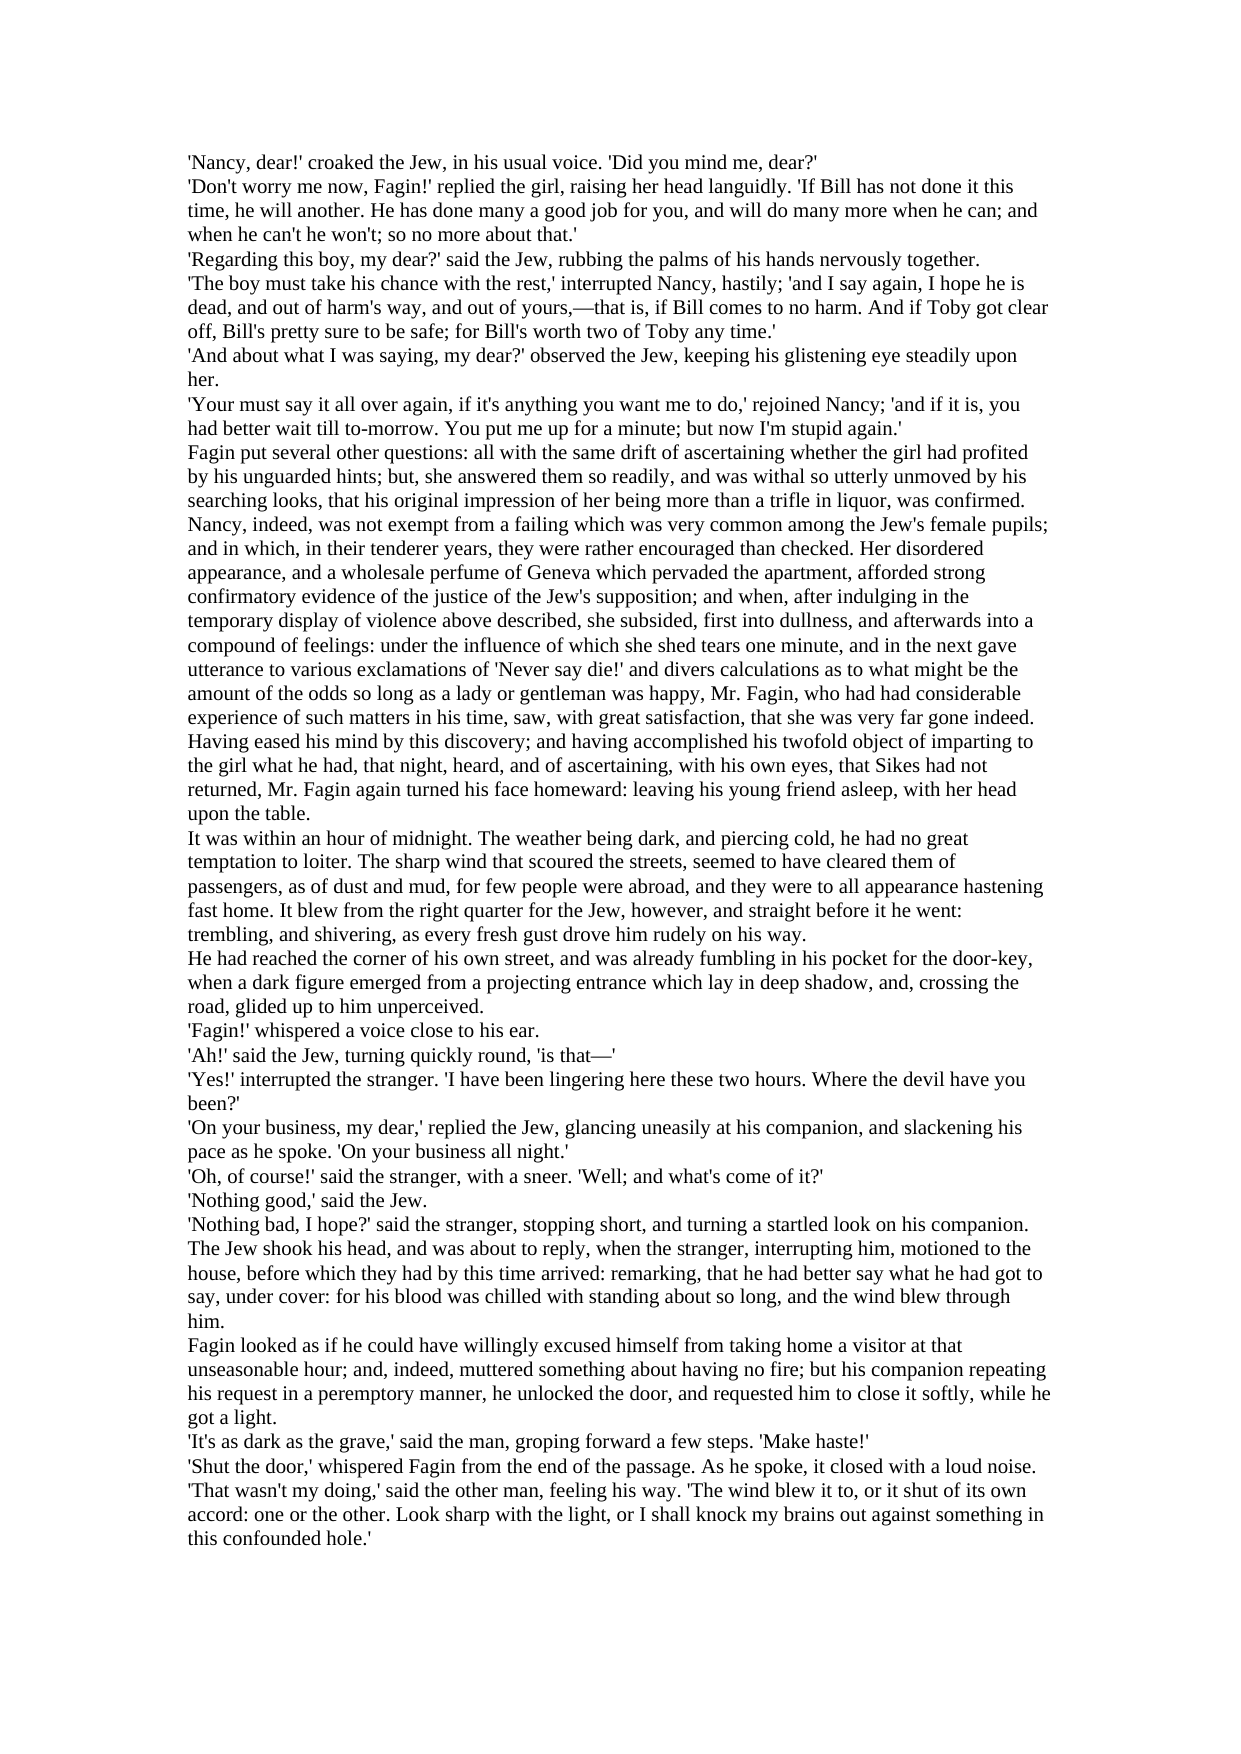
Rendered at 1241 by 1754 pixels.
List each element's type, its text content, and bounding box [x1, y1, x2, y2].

text He had reached the corner of his own street, and was already fumbling in his pocket for the door-key, when a dark figure emerged from a projecting entrance which lay in deep shadow, and, crossing the road, glided up to him unperceived. [187, 946, 1053, 1018]
text 'Fagin!' whispered a voice close to his ear. [187, 1018, 1053, 1042]
text 'Don't worry me now, Fagin!' replied the girl, raising her head languidly. 'If Bill has not done it this time, he will another. He has done many a good job for you, and will do many more when he can; and when he can't he won't; so no more about that.' [187, 174, 1053, 246]
text 'Nancy, dear!' croaked the Jew, in his usual voice. 'Did you mind me, dear?' [187, 150, 1053, 174]
text 'Ah!' said the Jew, turning quickly round, 'is that—' [187, 1043, 1053, 1067]
text 'Nothing bad, I hope?' said the stranger, stopping short, and turning a startled look on his companion. [187, 1212, 1053, 1236]
text 'Your must say it all over again, if it's anything you want me to do,' rejoined Nancy; 'and if it is, you had better wait till to-morrow. You put me up for a minute; but now I'm stupid again.' [187, 392, 1053, 440]
text 'Shut the door,' whispered Fagin from the end of the passage. As he spoke, it closed with a loud noise. [187, 1453, 1053, 1478]
text 'That wasn't my doing,' said the other man, feeling his way. 'The wind blew it to, or it shut of its own accord: one or the other. Look sharp with the light, or I shall knock my brains out against something in this confounded hole.' [187, 1478, 1053, 1550]
text Fagin put several other questions: all with the same drift of ascertaining whether the girl had profited by his unguarded hints; but, she answered them so readily, and was withal so utterly unmoved by his searching looks, that his original impression of her being more than a trifle in liquor, was confirmed. Nancy, indeed, was not exempt from a failing which was very common among the Jew's female pupils; and in which, in their tenderer years, they were rather encouraged than checked. Her disordered appearance, and a wholesale perfume of Geneva which pervaded the apartment, afforded strong confirmatory evidence of the justice of the Jew's supposition; and when, after indulging in the temporary display of violence above described, she subsided, first into dullness, and afterwards into a compound of feelings: under the influence of which she shed tears one minute, and in the next gave utterance to various exclamations of 'Never say die!' and divers calculations as to what might be the amount of the odds so long as a lady or gentleman was happy, Mr. Fagin, who had had considerable experience of such matters in his time, saw, with great satisfaction, that she was very far gone indeed. [187, 440, 1053, 729]
text It was within an hour of midnight. The weather being dark, and piercing cold, he had no great temptation to loiter. The sharp wind that scoured the streets, seemed to have cleared them of passengers, as of dust and mud, for few people were abroad, and they were to all appearance hastening fast home. It blew from the right quarter for the Jew, however, and straight before it he went: trembling, and shivering, as every fresh gust drove him rudely on his way. [187, 825, 1053, 946]
text 'And about what I was saying, my dear?' observed the Jew, keeping his glistening eye steadily upon her. [187, 343, 1053, 391]
text 'On your business, my dear,' replied the Jew, glancing uneasily at his companion, and slackening his pace as he spoke. 'On your business all night.' [187, 1115, 1053, 1163]
text 'It's as dark as the grave,' said the man, groping forward a few steps. 'Make haste!' [187, 1429, 1053, 1453]
text 'Regarding this boy, my dear?' said the Jew, rubbing the palms of his hands nervously together. [187, 247, 1053, 271]
text 'Oh, of course!' said the stranger, with a sneer. 'Well; and what's come of it?' [187, 1163, 1053, 1188]
text 'The boy must take his chance with the rest,' interrupted Nancy, hastily; 'and I say again, I hope he is dead, and out of harm's way, and out of yours,—that is, if Bill comes to no harm. And if Toby got clear off, Bill's pretty sure to be safe; for Bill's worth two of Toby any time.' [187, 271, 1053, 343]
text 'Yes!' interrupted the stranger. 'I have been lingering here these two hours. Where the devil have you been?' [187, 1067, 1053, 1115]
text Fagin looked as if he could have willingly excused himself from taking home a visitor at that unseasonable hour; and, indeed, muttered something about having no fire; but his companion repeating his request in a peremptory manner, he unlocked the door, and requested him to close it softly, while he got a light. [187, 1333, 1053, 1429]
text The Jew shook his head, and was about to reply, when the stranger, interrupting him, motioned to the house, before which they had by this time arrived: remarking, that he had better say what he had got to say, under cover: for his blood was chilled with standing about so long, and the wind blew through him. [187, 1236, 1053, 1333]
text 'Nothing good,' said the Jew. [187, 1188, 1053, 1212]
text Having eased his mind by this discovery; and having accomplished his twofold object of imparting to the girl what he had, that night, heard, and of ascertaining, with his own eyes, that Sikes had not returned, Mr. Fagin again turned his face homeward: leaving his young friend asleep, with her head upon the table. [187, 729, 1053, 825]
